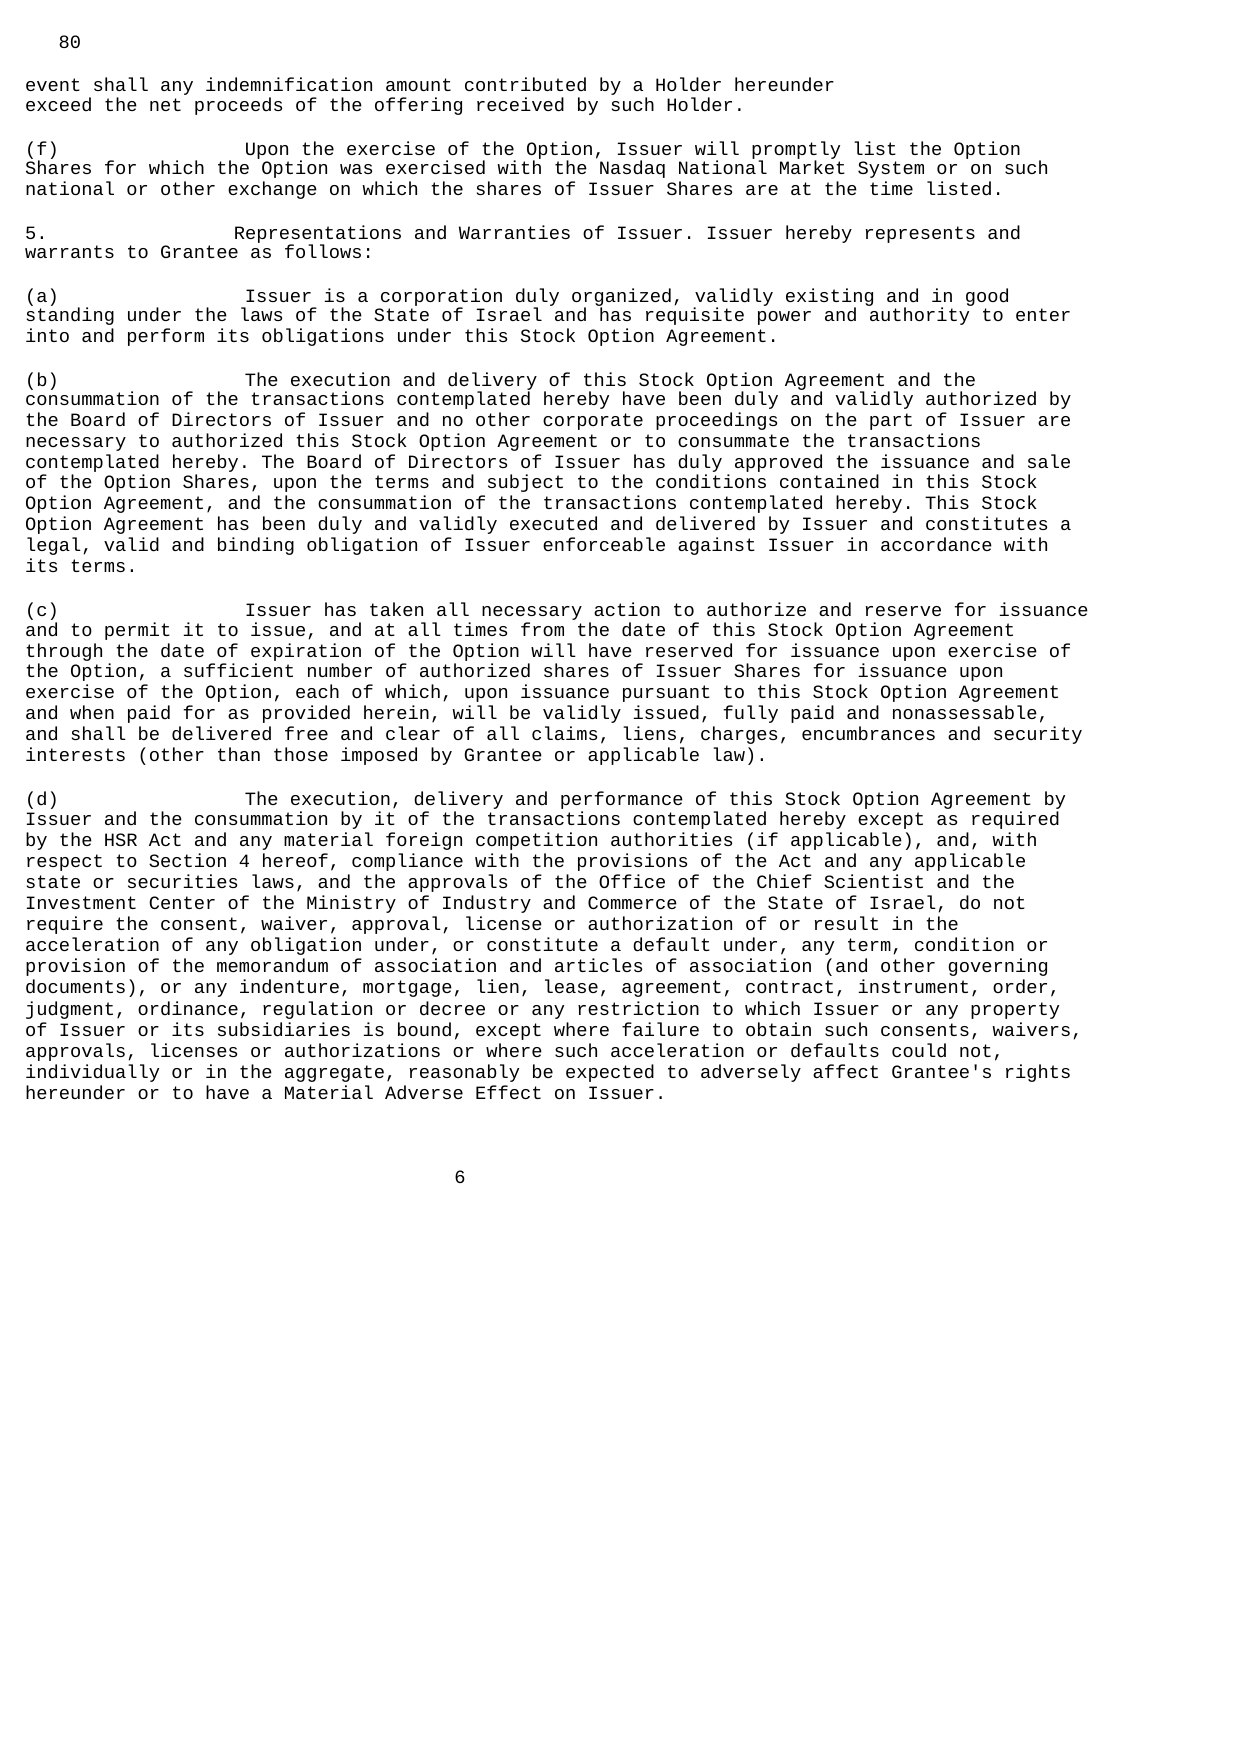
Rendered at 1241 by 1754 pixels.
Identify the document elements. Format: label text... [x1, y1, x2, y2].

list The execution, delivery and performance of this Stock Option Agreement by Issuer and the consummation by it of the transactions contemplated hereby except as required by the HSR Act and any material foreign competition authorities (if applicable), and, with respect to Section 4 hereof, compliance with the provisions of the Act and any applicable state or securities laws, and the approvals of the Office of the Chief Scientist and the Investment Center of the Ministry of Industry and Commerce of the State of Israel, do not require the consent, waiver, approval, license or authorization of or result in the acceleration of any obligation under, or constitute a default under, any term, condition or provision of the memorandum of association and articles of association (and other governing documents), or any indenture, mortgage, lien, lease, agreement, contract, instrument, order, judgment, ordinance, regulation or decree or any restriction to which Issuer or any property of Issuer or its subsidiaries is bound, except where failure to obtain such consents, waivers, approvals, licenses or authorizations or where such acceleration or defaults could not, individually or in the aggregate, reasonably be expected to adversely affect Grantee's rights hereunder or to have a Material Adverse Effect on Issuer. [25, 789, 1090, 1105]
list Representations and Warranties of Issuer. Issuer hereby represents and warrants to Grantee as follows: [25, 222, 1090, 264]
list Upon the exercise of the Option, Issuer will promptly list the Option Shares for which the Option was exercised with the Nasdaq National Market System or on such national or other exchange on which the shares of Issuer Shares are at the time listed. [25, 138, 1090, 201]
list Issuer has taken all necessary action to authorize and reserve for issuance and to permit it to issue, and at all times from the date of this Stock Option Agreement through the date of expiration of the Option will have reserved for issuance upon exercise of the Option, a sufficient number of authorized shares of Issuer Shares for issuance upon exercise of the Option, each of which, upon issuance pursuant to this Stock Option Agreement and when paid for as provided herein, will be validly issued, fully paid and nonassessable, and shall be delivered free and clear of all claims, liens, charges, encumbrances and security interests (other than those imposed by Grantee or applicable law). [25, 600, 1090, 767]
text event shall any indemnification amount contributed by a Holder hereunder exceed the net proceeds of the offering received by such Holder. [25, 75, 894, 117]
text 80 [58, 32, 1090, 54]
text 6 [454, 1168, 1090, 1189]
list Issuer is a corporation duly organized, validly existing and in good standing under the laws of the State of Israel and has requisite power and authority to enter into and perform its obligations under this Stock Option Agreement. [25, 286, 1090, 348]
list The execution and delivery of this Stock Option Agreement and the consummation of the transactions contemplated hereby have been duly and validly authorized by the Board of Directors of Issuer and no other corporate proceedings on the part of Issuer are necessary to authorized this Stock Option Agreement or to consummate the transactions contemplated hereby. The Board of Directors of Issuer has duly approved the issuance and sale of the Option Shares, upon the terms and subject to the conditions contained in this Stock Option Agreement, and the consummation of the transactions contemplated hereby. This Stock Option Agreement has been duly and validly executed and delivered by Issuer and constitutes a legal, valid and binding obligation of Issuer enforceable against Issuer in accordance with its terms. [25, 370, 1090, 578]
